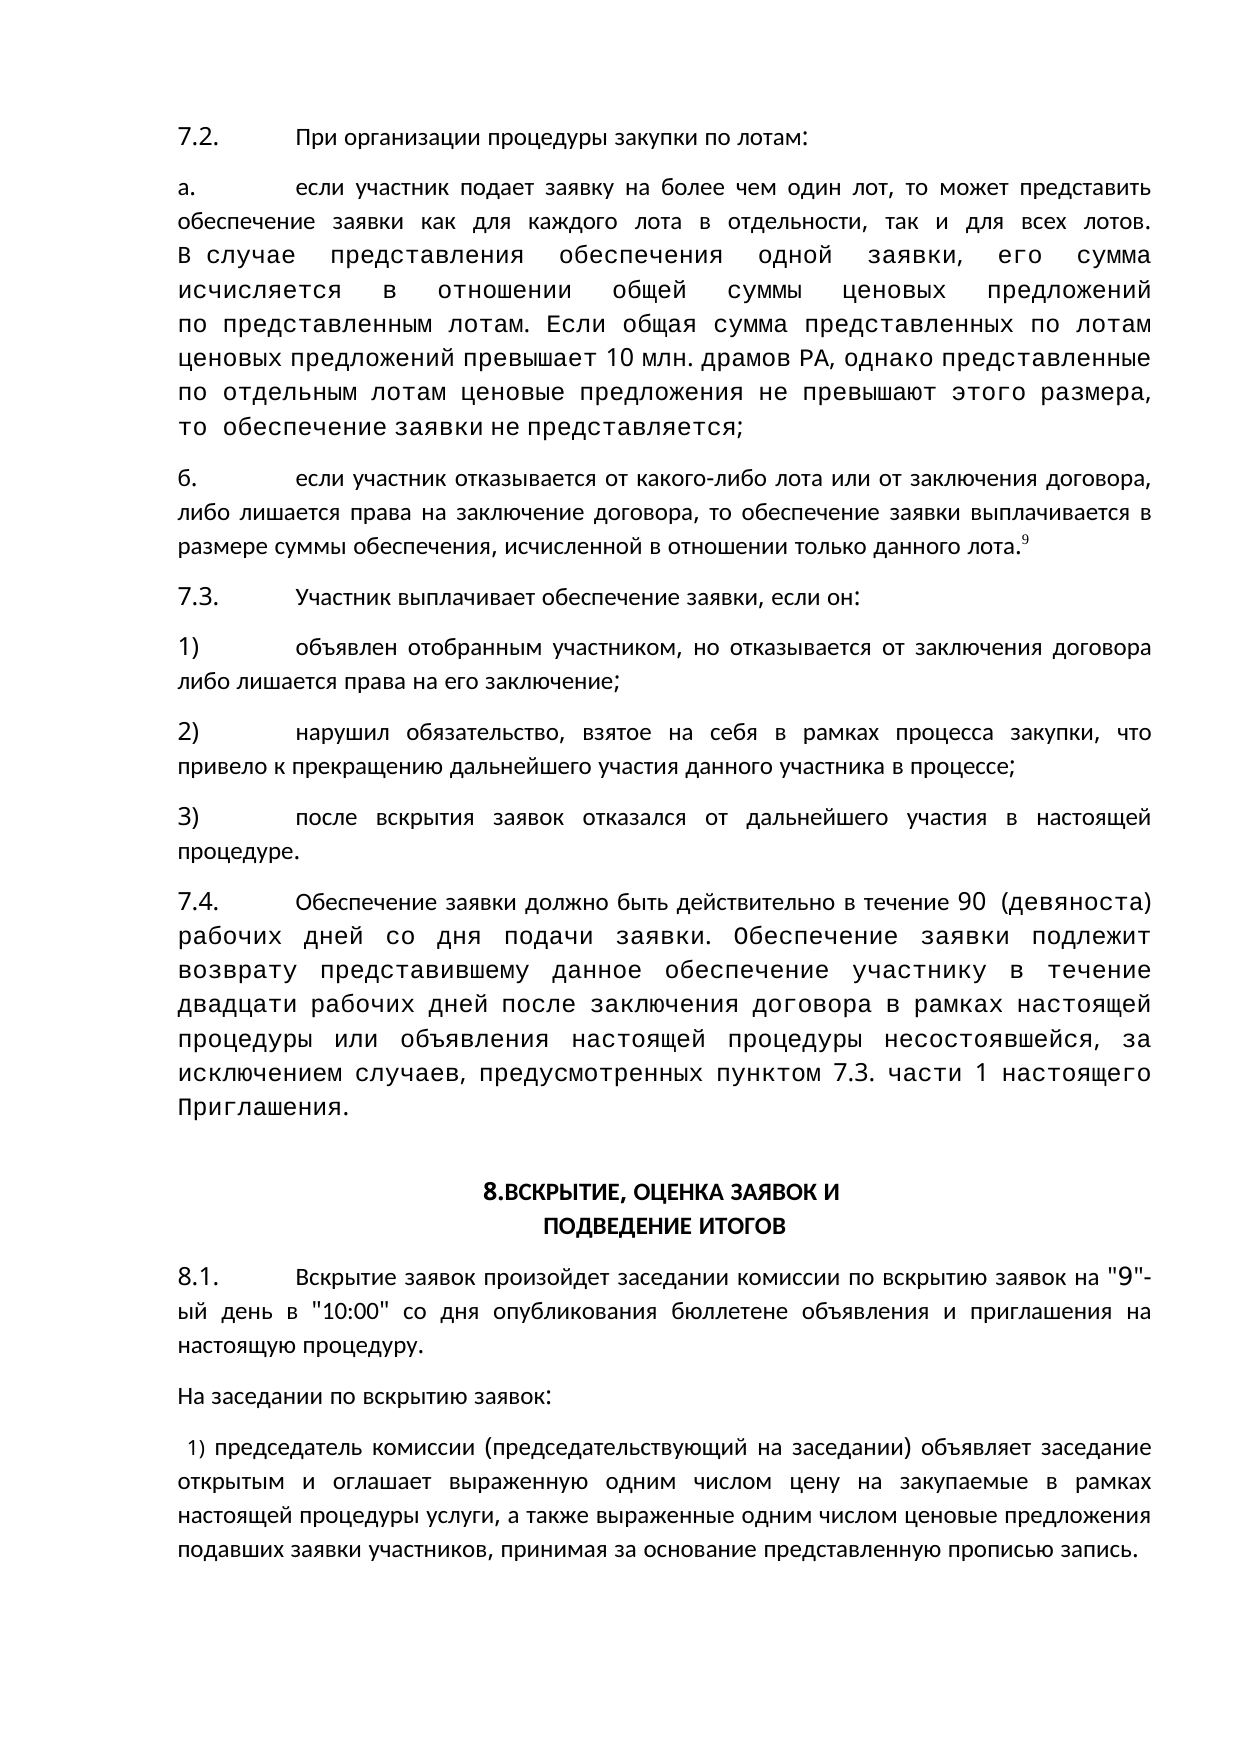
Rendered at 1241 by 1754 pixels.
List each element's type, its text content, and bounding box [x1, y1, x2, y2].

text 1) объявлен отобранным участником, но отказывается от заключения договора либо лишается права на его заключение; [177, 629, 1152, 697]
text 8.1. Вскрытие заявок произойдет заседании комиссии по вскрытию заявок на "9"-ый день в "10:00" со дня опубликования бюллетене объявления и приглашения на настоящую процедуру. [177, 1259, 1152, 1361]
text 8.ВСКРЫТИЕ, ОЦЕНКА ЗАЯВОК И ПОДВЕДЕНИЕ ИТОГОВ [177, 1174, 1152, 1242]
text 2) нарушил обязательство, взятое на себя в рамках процесса закупки, что привело к прекращению дальнейшего участия данного участника в процессе; [177, 714, 1152, 782]
text На заседании по вскрытию заявок: [177, 1377, 1152, 1412]
text 3) после вскрытия заявок отказался от дальнейшего участия в настоящей процедуре. [177, 798, 1152, 867]
text 7.4. Обеспечение заявки должно быть действительно в течение 90 (девяноста) рабочих дней со дня подачи заявки. Обеспечение заявки подлежит возврату представившему данное обеспечение участнику в течение двадцати рабочих дней после заключения договора в рамках настоящей процедуры или объявления настоящей процедуры несостоявшейся, за исключением случаев, предусмотренных пунктом 7.3. части 1 настоящего Приглашения. [177, 883, 1152, 1123]
text 7.2. При организации процедуры закупки по лотам: [177, 118, 1152, 152]
text а. если участник подает заявку на более чем один лот, то может представить обеспечение заявки как для каждого лота в отдельности, так и для всех лотов. В случае представления обеспечения одной заявки, его сумма исчисляется в отношении общей суммы ценовых предложений по представленным лотам. Если общая сумма представленных по лотам ценовых предложений превышает 10 млн. драмов РА, однако представленные по отдельным лотам ценовые предложения не превышают этого размера, то обеспечение заявки не представляется; [177, 169, 1152, 443]
text 7.3. Участник выплачивает обеспечение заявки, если он: [177, 578, 1152, 612]
text б. если участник отказывается от какого-либо лота или от заключения договора, либо лишается права на заключение договора, то обеспечение заявки выплачивается в размере суммы обеспечения, исчисленной в отношении только данного лота.9 [177, 459, 1152, 561]
text 1) председатель комиссии (председательствующий на заседании) объявляет заседание открытым и оглашает выраженную одним числом цену на закупаемые в рамках настоящей процедуры услуги, а также выраженные одним числом ценовые предложения подавших заявки участников, принимая за основание представленную прописью запись. [177, 1428, 1152, 1564]
